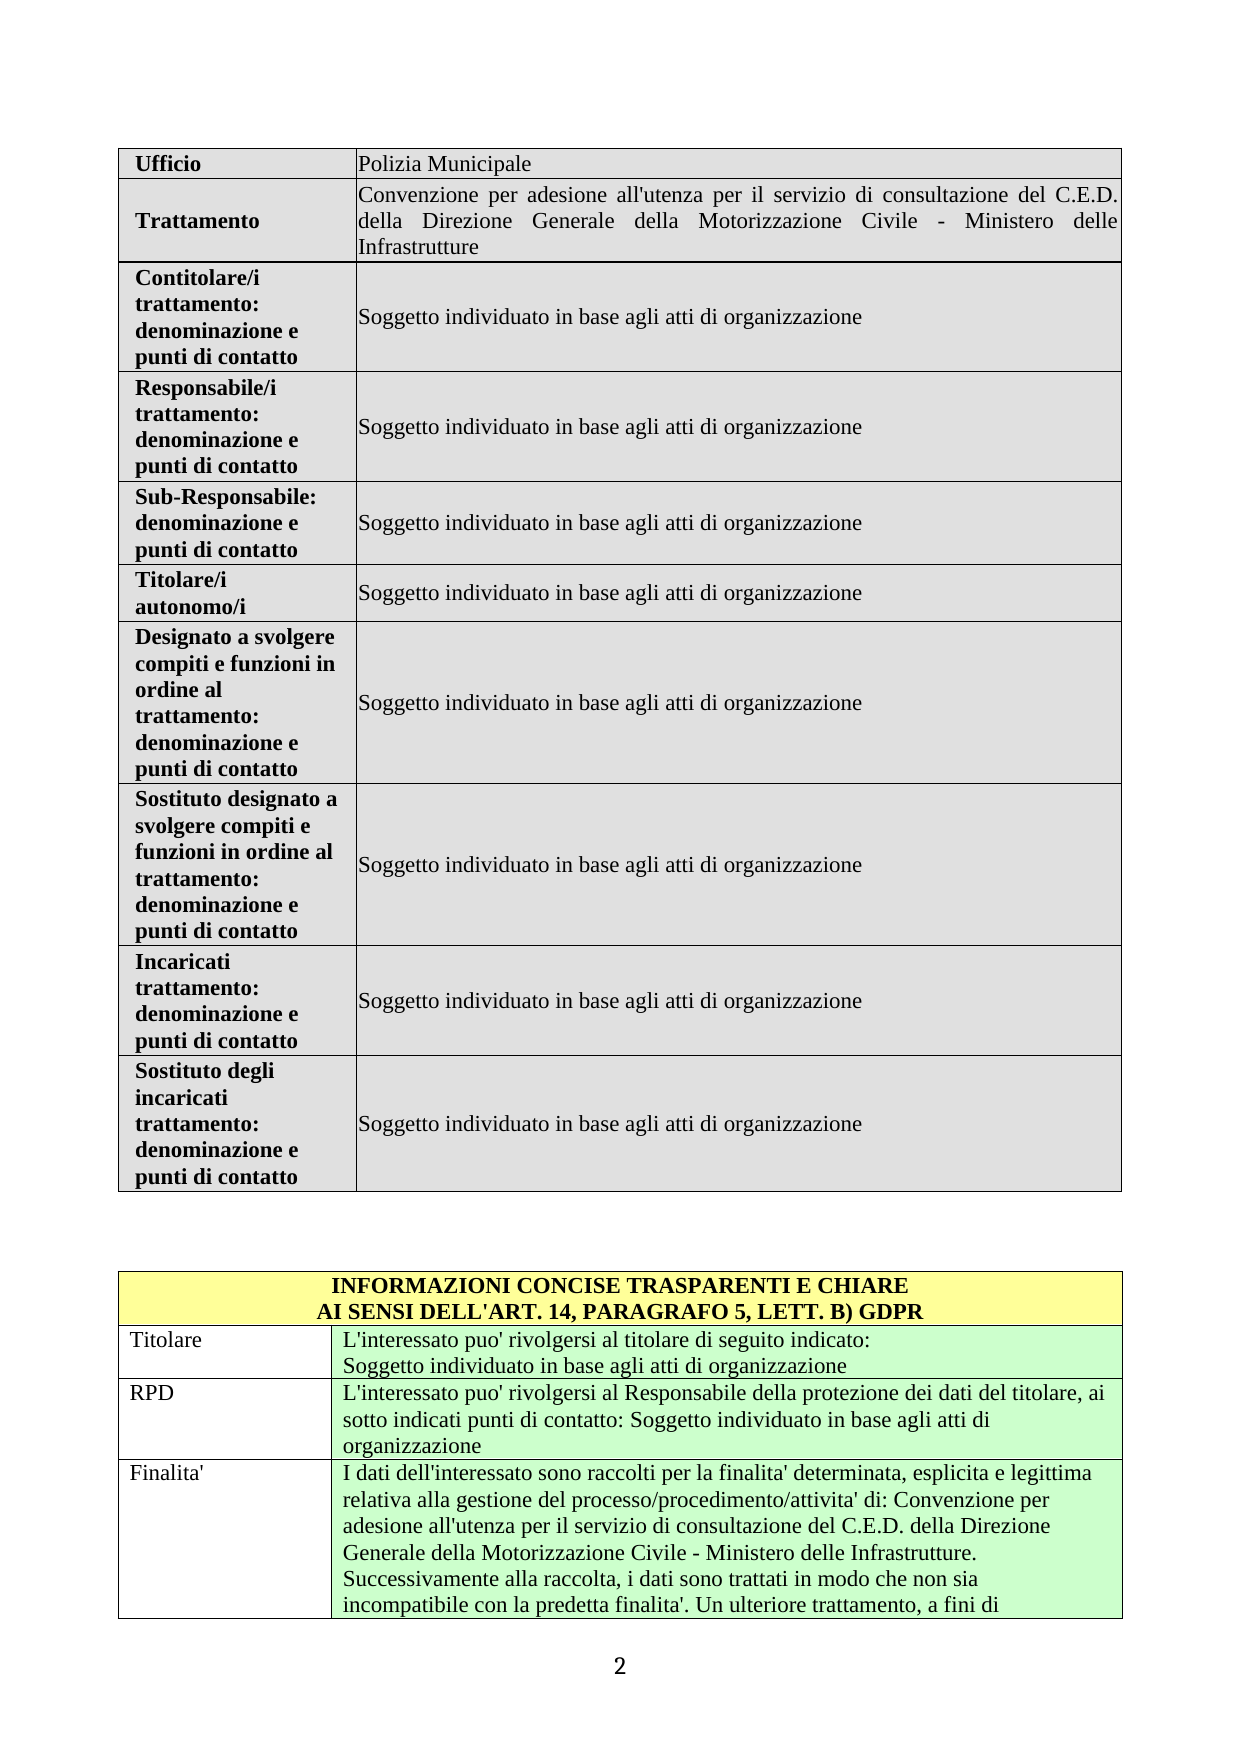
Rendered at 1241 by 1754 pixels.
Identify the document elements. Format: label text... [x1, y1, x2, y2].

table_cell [332, 1460, 1122, 1618]
table_cell L'interessato puo' rivolgersi al Responsabile della protezione dei dati del titolare, ai sotto indicati punti di contatto: Soggetto individuato in base agli atti di organizzazione [332, 1379, 1122, 1458]
table_cell Sub-Responsabile: denominazione e punti di contatto [119, 482, 356, 564]
table_cell Trattamento [119, 179, 356, 261]
table_cell Finalita' [119, 1460, 331, 1618]
table_cell Soggetto individuato in base agli atti di organizzazione [357, 565, 1121, 621]
table_cell RPD [119, 1379, 331, 1458]
table_cell Soggetto individuato in base agli atti di organizzazione [357, 482, 1121, 564]
table_cell Titolare/i autonomo/i [119, 565, 356, 621]
table_cell L'interessato puo' rivolgersi al titolare di seguito indicato: Soggetto individuato in base agli atti di organizzazione [332, 1326, 1122, 1378]
table_cell Incaricati trattamento: denominazione e punti di contatto [119, 946, 356, 1055]
table_cell Responsabile/i trattamento: denominazione e punti di contatto [119, 372, 356, 481]
table_cell Soggetto individuato in base agli atti di organizzazione [357, 372, 1121, 481]
table_cell Ufficio [119, 149, 356, 178]
table_cell Sostituto designato a svolgere compiti e funzioni in ordine al trattamento: denominazione e punti di contatto [119, 784, 356, 945]
table_cell Soggetto individuato in base agli atti di organizzazione [357, 622, 1121, 783]
table_header INFORMAZIONI CONCISE TRASPARENTI E CHIARE AI SENSI DELL'ART. 14, PARAGRAFO 5, LETT. B) GDPR [119, 1272, 1122, 1324]
table_cell Sostituto degli incaricati trattamento: denominazione e punti di contatto [119, 1056, 356, 1191]
table_cell Convenzione per adesione all'utenza per il servizio di consultazione del C.E.D. della Direzione Generale della Motorizzazione Civile - Ministero delle Infrastrutture [357, 179, 1121, 261]
table_cell Soggetto individuato in base agli atti di organizzazione [357, 263, 1121, 371]
table_cell Soggetto individuato in base agli atti di organizzazione [357, 1056, 1121, 1191]
table_cell Soggetto individuato in base agli atti di organizzazione [357, 784, 1121, 945]
table_cell Polizia Municipale [357, 149, 1121, 178]
table_cell Titolare [119, 1326, 331, 1378]
table_cell Soggetto individuato in base agli atti di organizzazione [357, 946, 1121, 1055]
table_cell Designato a svolgere compiti e funzioni in ordine al trattamento: denominazione e punti di contatto [119, 622, 356, 783]
table_cell Contitolare/i trattamento: denominazione e punti di contatto [119, 263, 356, 371]
